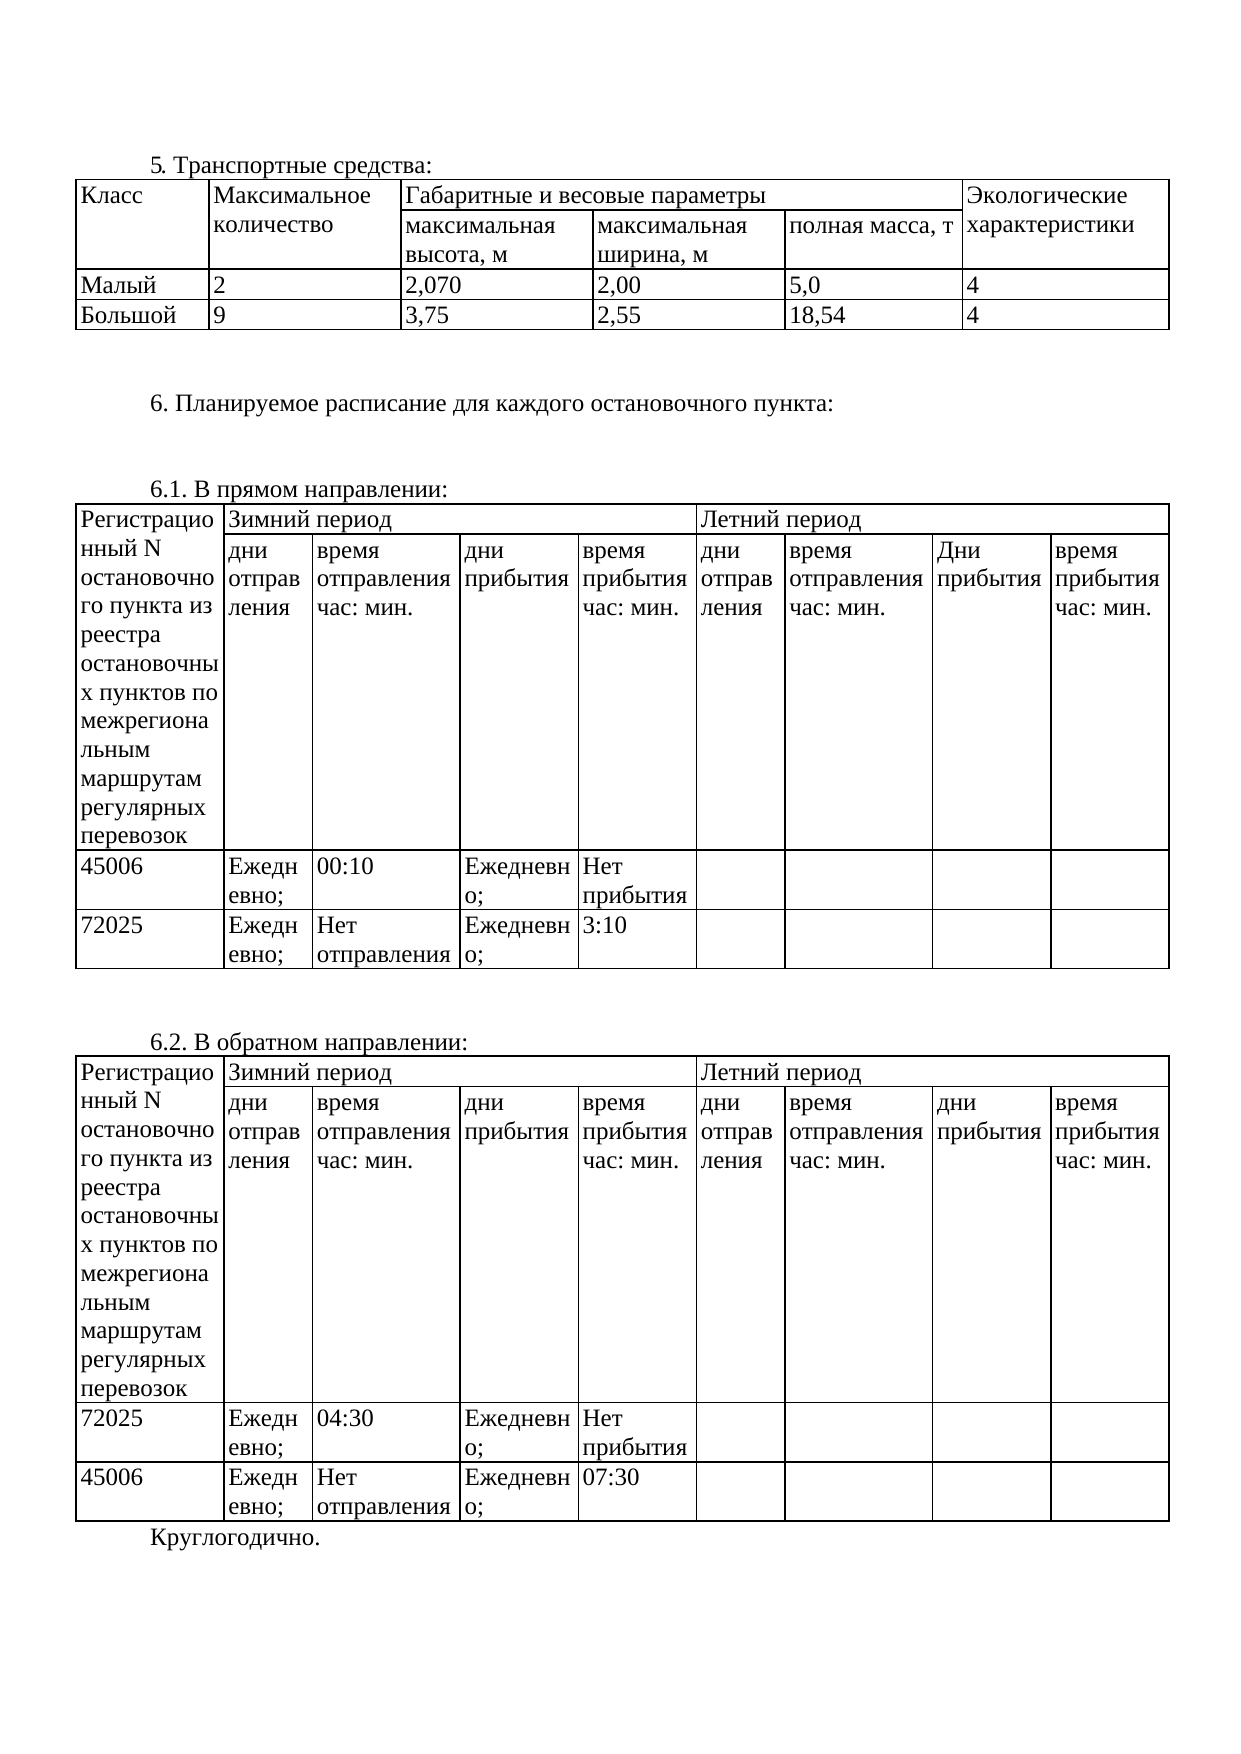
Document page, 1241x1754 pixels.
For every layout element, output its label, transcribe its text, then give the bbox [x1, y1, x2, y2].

table_cell 18,54 [786, 300, 962, 329]
table_header Зимний период [225, 505, 696, 533]
table_cell Ежедневно; [225, 851, 312, 908]
table_header Габаритные и весовые параметры [402, 180, 962, 209]
table_cell Нет отправления [313, 1463, 459, 1520]
table_cell полная масса, т [786, 211, 962, 268]
table_cell [933, 910, 1050, 967]
table_header Летний период [697, 1057, 1168, 1086]
table_cell Ежедневно; [461, 851, 578, 908]
table_cell Ежедневно; [461, 910, 578, 967]
text 6.2. В обратном направлении: [150, 1027, 1090, 1055]
table_cell [1052, 851, 1168, 908]
table_cell [697, 1403, 784, 1461]
table_cell дни отправления [225, 1087, 312, 1402]
table_cell Большой [77, 300, 208, 329]
table_cell 04:30 [313, 1403, 459, 1461]
table_cell 3,75 [402, 300, 592, 329]
table_cell 4 [963, 300, 1168, 329]
table_cell время отправления час: мин. [786, 1087, 932, 1402]
table_cell Ежедневно; [461, 1463, 578, 1520]
table_header Зимний период [225, 1057, 696, 1086]
table_cell 45006 [77, 1463, 223, 1520]
table_cell 07:30 [579, 1463, 696, 1520]
table_cell 4 [963, 270, 1168, 298]
table_cell Ежедневно; [461, 1403, 578, 1461]
table_cell Ежедневно; [225, 1463, 312, 1520]
table_cell время прибытия час: мин. [579, 1087, 696, 1402]
table_cell время прибытия час: мин. [579, 535, 696, 849]
table_cell 2 [210, 270, 400, 298]
table_header Экологические характеристики [963, 180, 1168, 268]
table_cell Нет прибытия [579, 851, 696, 908]
table_cell [786, 910, 932, 967]
table_cell дни прибытия [461, 535, 578, 849]
table_cell [786, 851, 932, 908]
table_cell 72025 [77, 1403, 223, 1461]
table_cell 45006 [77, 851, 223, 908]
table_header Регистрационный N остановочного пункта из реестра остановочных пунктов по межрегиональным маршрутам регулярных перевозок [77, 1057, 223, 1402]
table_cell 2,55 [594, 300, 784, 329]
table_cell [933, 1463, 1050, 1520]
table_cell 2,00 [594, 270, 784, 298]
table_cell Нет прибытия [579, 1403, 696, 1461]
table_cell [1052, 1463, 1168, 1520]
table_cell [933, 851, 1050, 908]
table_cell [697, 910, 784, 967]
table_cell 00:10 [313, 851, 459, 908]
text 6.1. В прямом направлении: [150, 474, 1090, 503]
table_cell дни прибытия [933, 1087, 1050, 1402]
table_header Максимальное количество [210, 180, 400, 268]
table_cell [1052, 910, 1168, 967]
table_cell Дни прибытия [933, 535, 1050, 849]
table_header Регистрационный N остановочного пункта из реестра остановочных пунктов по межрегиональным маршрутам регулярных перевозок [77, 505, 223, 849]
table_cell [933, 1403, 1050, 1461]
table_cell Ежедневно; [225, 910, 312, 967]
table_cell время прибытия час: мин. [1052, 1087, 1168, 1402]
text 5. Транспортные средства: [150, 150, 1090, 179]
table_cell 3:10 [579, 910, 696, 967]
table_cell Малый [77, 270, 208, 298]
table_cell 5,0 [786, 270, 962, 298]
table_cell [786, 1403, 932, 1461]
table_cell [1052, 1403, 1168, 1461]
table_cell время отправления час: мин. [313, 535, 459, 849]
text 6. Планируемое расписание для каждого остановочного пункта: [150, 388, 1090, 417]
table_cell 2,070 [402, 270, 592, 298]
table_header Летний период [697, 505, 1168, 533]
table_cell 9 [210, 300, 400, 329]
table_cell дни отправления [697, 1087, 784, 1402]
table_header Класс [77, 180, 208, 268]
table_cell максимальная ширина, м [594, 211, 784, 268]
table_cell дни прибытия [461, 1087, 578, 1402]
table_cell [697, 851, 784, 908]
table_cell [786, 1463, 932, 1520]
table_cell дни отправления [225, 535, 312, 849]
table_cell максимальная высота, м [402, 211, 592, 268]
table_cell Ежедневно; [225, 1403, 312, 1461]
table_cell 72025 [77, 910, 223, 967]
table_cell время отправления час: мин. [786, 535, 932, 849]
table_cell Нет отправления [313, 910, 459, 967]
table_cell время отправления час: мин. [313, 1087, 459, 1402]
table_cell дни отправления [697, 535, 784, 849]
table_cell время прибытия час: мин. [1052, 535, 1168, 849]
table_cell [697, 1463, 784, 1520]
text Круглогодично. [150, 1522, 1090, 1550]
